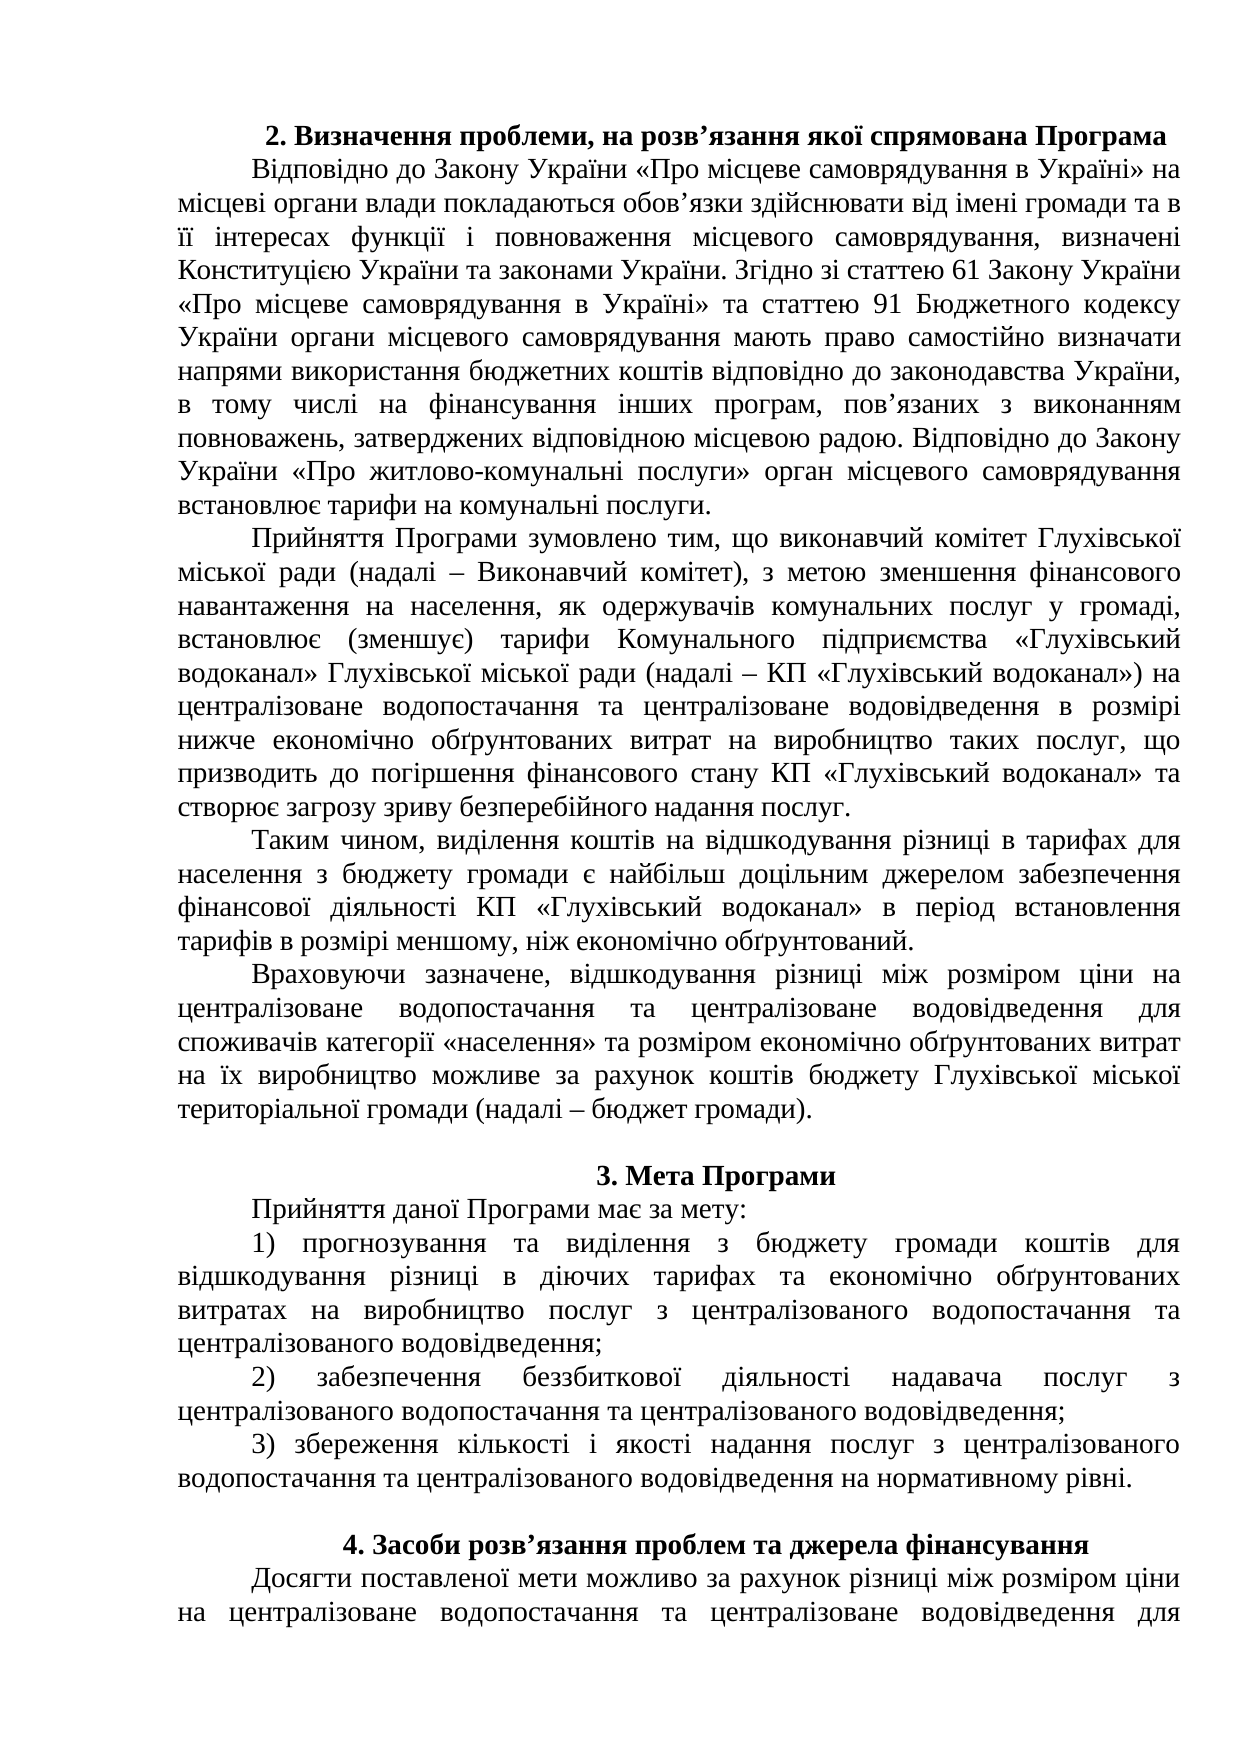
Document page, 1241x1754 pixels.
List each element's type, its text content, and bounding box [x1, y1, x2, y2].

text 2. Визначення проблеми, на розв’язання якої спрямована Програма [177, 118, 1181, 152]
text 1) прогнозування та виділення з бюджету громади коштів для відшкодування різниці в діючих тарифах та економічно обґрунтованих витратах на виробництво послуг з централізованого водопостачання та централізованого водовідведення; [177, 1225, 1181, 1359]
text 3. Мета Програми [177, 1158, 1181, 1191]
text Прийняття Програми зумовлено тим, що виконавчий комітет Глухівської міської ради (надалі – Виконавчий комітет), з метою зменшення фінансового навантаження на населення, як одержувачів комунальних послуг у громаді, встановлює (зменшує) тарифи Комунального підприємства «Глухівський водоканал» Глухівської міської ради (надалі – КП «Глухівський водоканал») на централізоване водопостачання та централізоване водовідведення в розмірі нижче економічно обґрунтованих витрат на виробництво таких послуг, що призводить до погіршення фінансового стану КП «Глухівський водоканал» та створює загрозу зриву безперебійного надання послуг. [177, 521, 1181, 822]
text Відповідно до Закону України «Про місцеве самоврядування в Україні» на місцеві органи влади покладаються обов’язки здійснювати від імені громади та в її інтересах функції і повноваження місцевого самоврядування, визначені Конституцією України та законами України. Згідно зі статтею 61 Закону України «Про місцеве самоврядування в Україні» та статтею 91 Бюджетного кодексу України органи місцевого самоврядування мають право самостійно визначати напрями використання бюджетних коштів відповідно до законодавства України, в тому числі на фінансування інших програм, пов’язаних з виконанням повноважень, затверджених відповідною місцевою радою. Відповідно до Закону України «Про житлово-комунальні послуги» орган місцевого самоврядування встановлює тарифи на комунальні послуги. [177, 152, 1181, 521]
text 4. Засоби розв’язання проблем та джерела фінансування [177, 1527, 1181, 1560]
text 2) забезпечення беззбиткової діяльності надавача послуг з централізованого водопостачання та централізованого водовідведення; [177, 1359, 1181, 1426]
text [177, 1560, 1181, 1627]
text Враховуючи зазначене, відшкодування різниці між розміром ціни на централізоване водопостачання та централізоване водовідведення для споживачів категорії «населення» та розміром економічно обґрунтованих витрат на їх виробництво можливе за рахунок коштів бюджету Глухівської міської територіальної громади (надалі – бюджет громади). [177, 957, 1181, 1124]
text Таким чином, виділення коштів на відшкодування різниці в тарифах для населення з бюджету громади є найбільш доцільним джерелом забезпечення фінансової діяльності КП «Глухівський водоканал» в період встановлення тарифів в розмірі меншому, ніж економічно обґрунтований. [177, 822, 1181, 957]
text Прийняття даної Програми має за мету: [177, 1191, 1181, 1225]
text 3) збереження кількості і якості надання послуг з централізованого водопостачання та централізованого водовідведення на нормативному рівні. [177, 1426, 1181, 1493]
